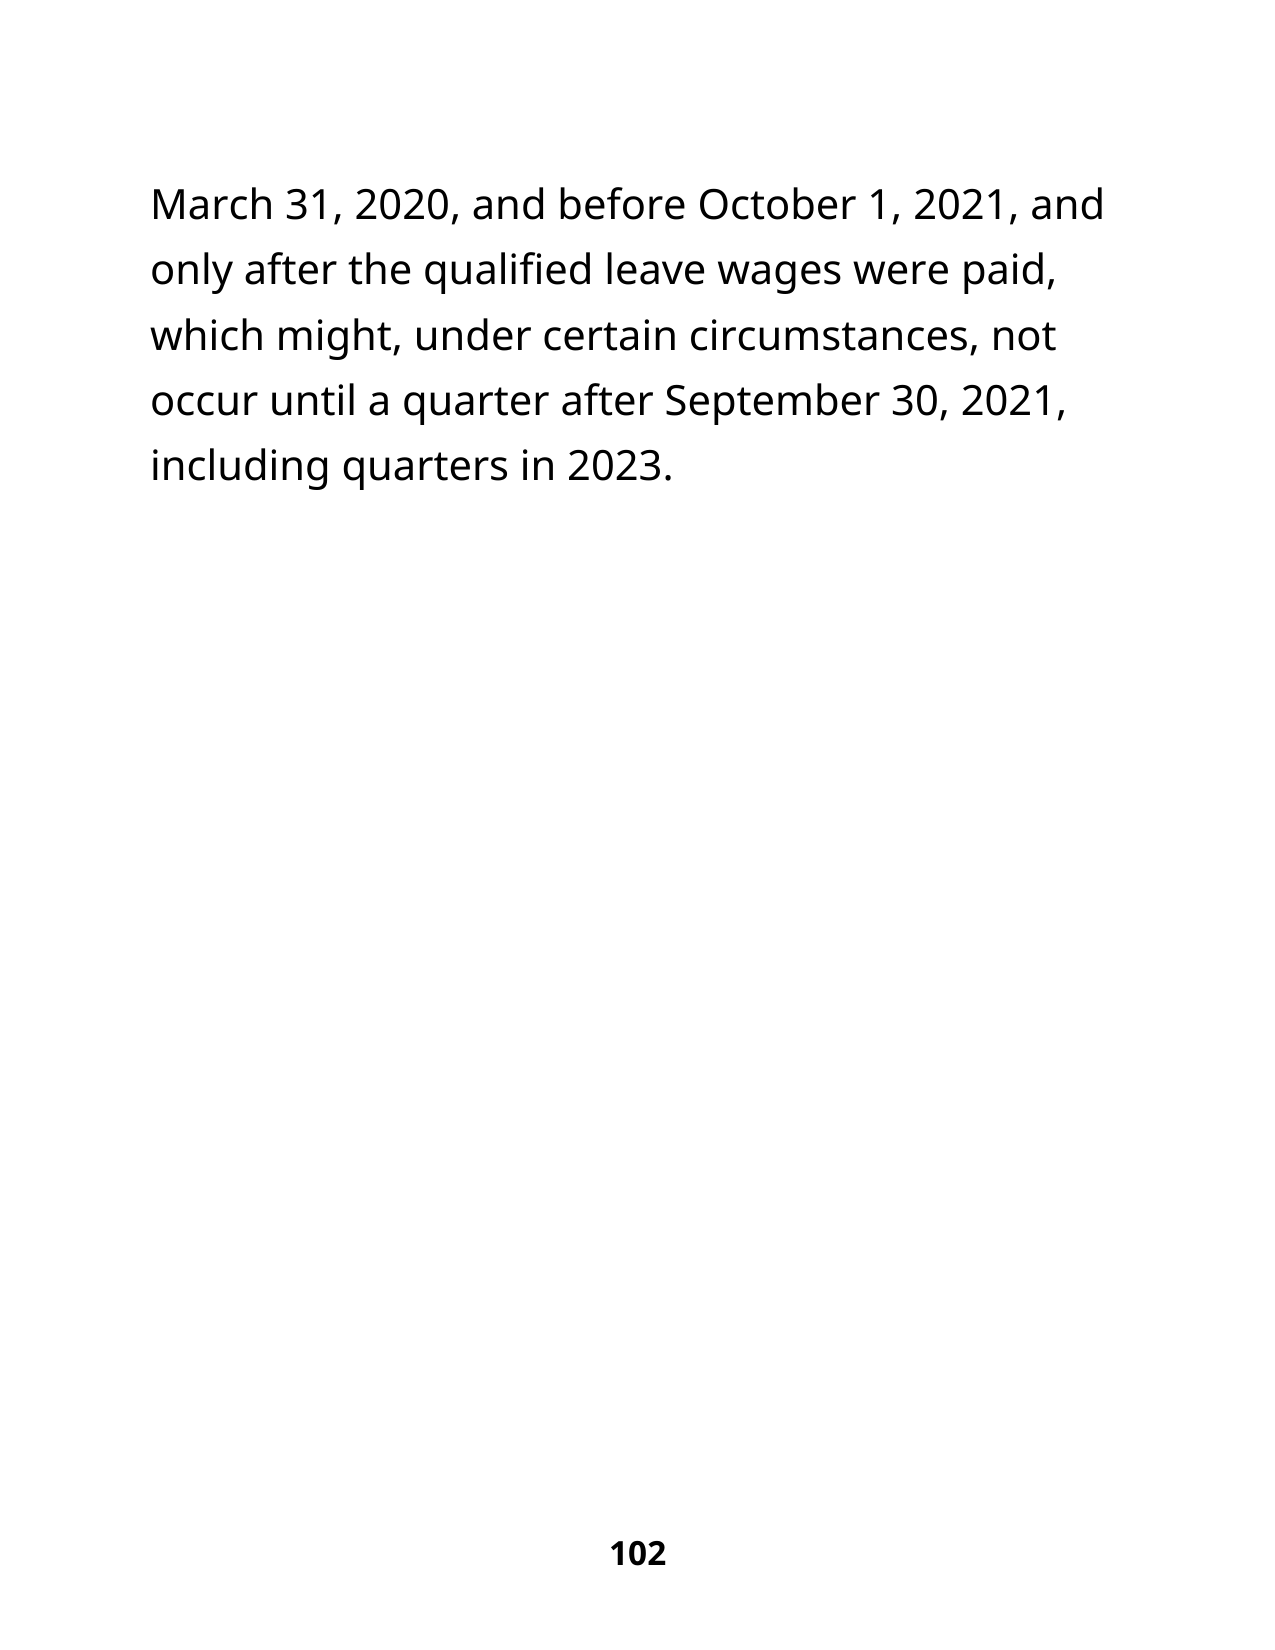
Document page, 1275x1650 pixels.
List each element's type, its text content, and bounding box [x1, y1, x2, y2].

text March 31, 2020, and before October 1, 2021, and only after the qualified leave wages were paid, which might, under certain circumstances, not occur until a quarter after September 30, 2021, including quarters in 2023. [150, 175, 1125, 493]
